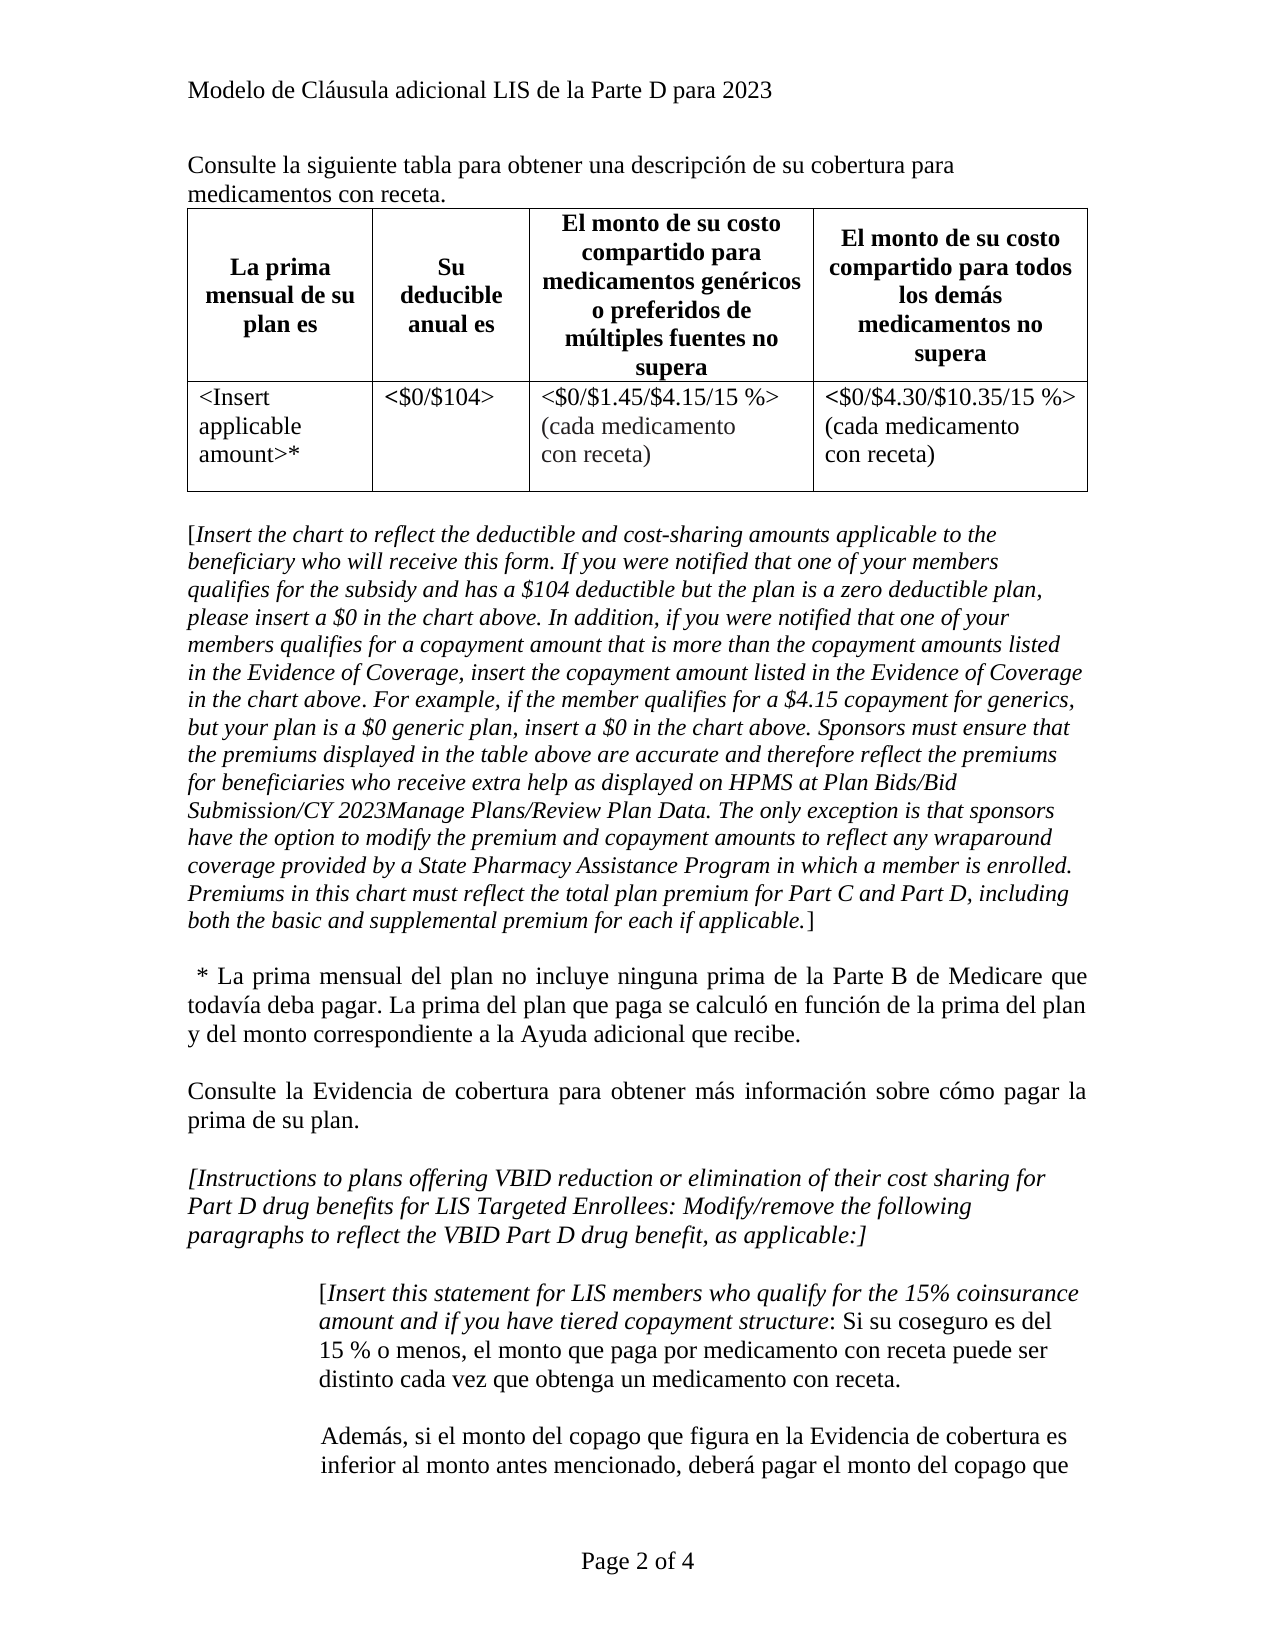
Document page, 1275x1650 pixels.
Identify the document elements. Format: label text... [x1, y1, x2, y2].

table_header La prima mensual de su plan es [188, 209, 372, 381]
text * La prima mensual del plan no incluye ninguna prima de la Parte B de Medicare que todavía deba pagar. La prima del plan que paga se calculó en función de la prima del plan y del monto correspondiente a la Ayuda adicional que recibe. [187, 961, 1087, 1048]
table_cell <$0/$1.45/$4.15/15 %> (cada medicamento con receta) [530, 382, 813, 491]
table_cell <$0/$4.30/$10.35/15 %> (cada medicamento con receta) [814, 382, 1087, 491]
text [320, 1421, 1088, 1479]
text Consulte la Evidencia de cobertura para obtener más información sobre cómo pagar la prima de su plan. [187, 1076, 1087, 1134]
table_cell <Insert applicable amount>* [188, 382, 372, 491]
table_cell <$0/$104> [373, 382, 529, 491]
text Consulte la siguiente tabla para obtener una descripción de su cobertura para medicamentos con receta. [187, 150, 1087, 207]
table_header El monto de su costo compartido para medicamentos genéricos o preferidos de múltiples fuentes no supera [530, 209, 813, 381]
text [Insert the chart to reflect the deductible and cost-sharing amounts applicable to the beneficiary who will receive this form. If you were notified that one of your members qualifies for the subsidy and has a $104 deductible but the plan is a zero deductible plan, please insert a $0 in the chart above. In addition, if you were notified that one of your members qualifies for a copayment amount that is more than the copayment amounts listed in the Evidence of Coverage, insert the copayment amount listed in the Evidence of Coverage in the chart above. For example, if the member qualifies for a $4.15 copayment for generics, but your plan is a $0 generic plan, insert a $0 in the chart above. Sponsors must ensure that the premiums displayed in the table above are accurate and therefore reflect the premiums for beneficiaries who receive extra help as displayed on HPMS at Plan Bids/Bid Submission/CY 2023Manage Plans/Review Plan Data. The only exception is that sponsors have the option to modify the premium and copayment amounts to reflect any wraparound coverage provided by a State Pharmacy Assistance Program in which a member is enrolled. Premiums in this chart must reflect the total plan premium for Part C and Part D, including both the basic and supplemental premium for each if applicable.] [187, 520, 1087, 934]
text [Instructions to plans offering VBID reduction or elimination of their cost sharing for Part D drug benefits for LIS Targeted Enrollees: Modify/remove the following paragraphs to reflect the VBID Part D drug benefit, as applicable:] [187, 1163, 1087, 1249]
table_header El monto de su costo compartido para todos los demás medicamentos no supera [814, 209, 1087, 381]
table_header Su deducible anual es [373, 209, 529, 381]
text [Insert this statement for LIS members who qualify for the 15% coinsurance amount and if you have tiered copayment structure: Si su coseguro es del 15 % o menos, el monto que paga por medicamento con receta puede ser distinto cada vez que obtenga un medicamento con receta. [319, 1278, 1088, 1393]
